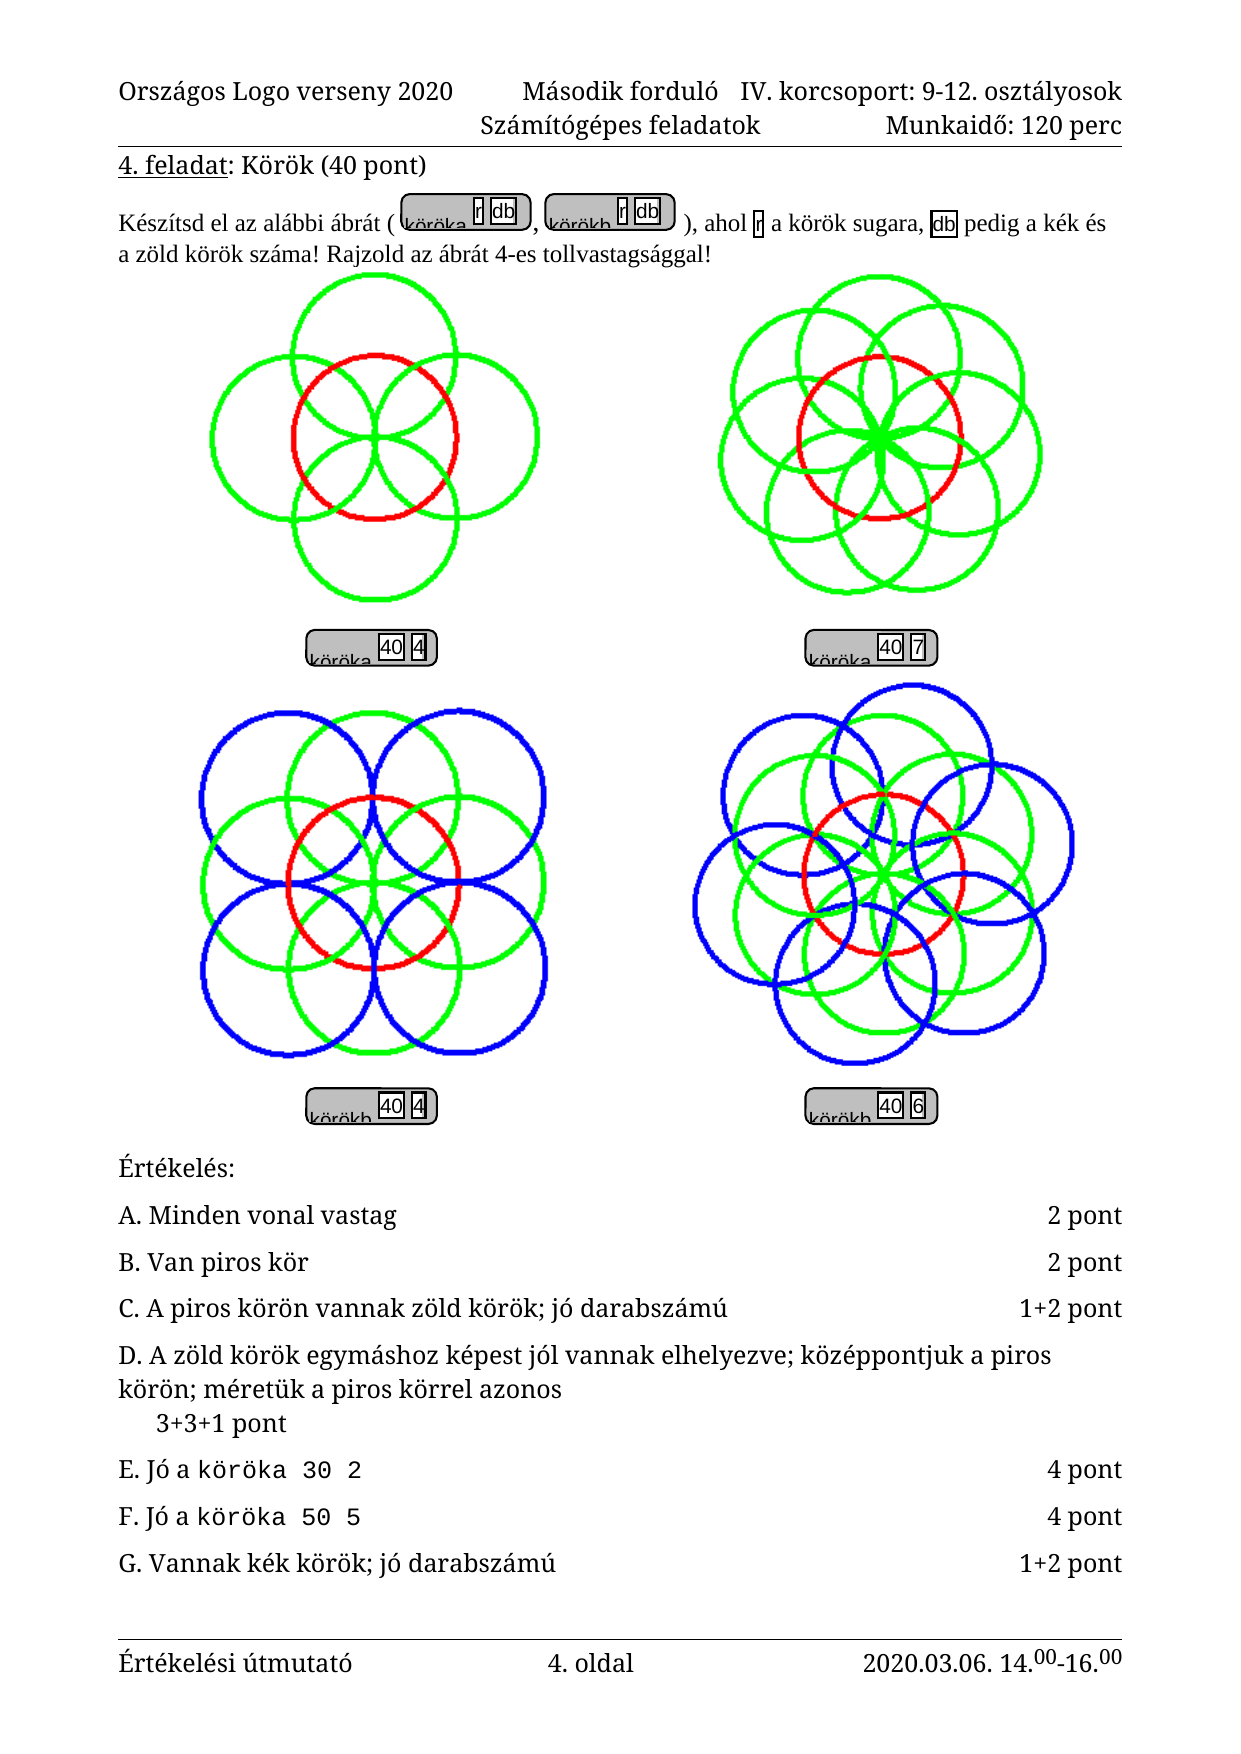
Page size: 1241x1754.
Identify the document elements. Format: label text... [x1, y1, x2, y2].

table_header [118, 268, 623, 624]
table_cell [118, 680, 623, 1082]
table_cell [623, 680, 1122, 1082]
table_header [623, 268, 1122, 624]
picture [695, 269, 1050, 612]
text F. Jó a köröka 50 5 4 pont [118, 1499, 1122, 1533]
text Értékelés: [118, 1151, 1122, 1185]
text Készítsd el az alábbi ábrát ( , ), ahol r a körök sugara, db pedig a kék és a zöld körök száma! Rajzold az ábrát 4-es tollvastagsággal! [118, 194, 1122, 268]
text G. Vannak kék körök; jó darabszámú 1+2 pont [118, 1546, 1122, 1579]
picture [666, 680, 1080, 1070]
text A. Minden vonal vastag 2 pont [118, 1198, 1122, 1232]
picture [196, 267, 551, 612]
picture [196, 702, 551, 1070]
table_cell [623, 624, 1122, 680]
text B. Van piros kör 2 pont [118, 1244, 1122, 1278]
text D. A zöld körök egymáshoz képest jól vannak elhelyezve; középpontjuk a piros körön; méretük a piros körrel azonos 3+3+1 pont [118, 1337, 1122, 1439]
text C. A piros körön vannak zöld körök; jó darabszámú 1+2 pont [118, 1291, 1122, 1325]
table_cell [118, 624, 623, 680]
text 4. feladat: Körök (40 pont) [118, 148, 1122, 182]
table_cell [118, 1082, 623, 1138]
table_cell [623, 1082, 1122, 1138]
text E. Jó a köröka 30 2 4 pont [118, 1452, 1122, 1486]
